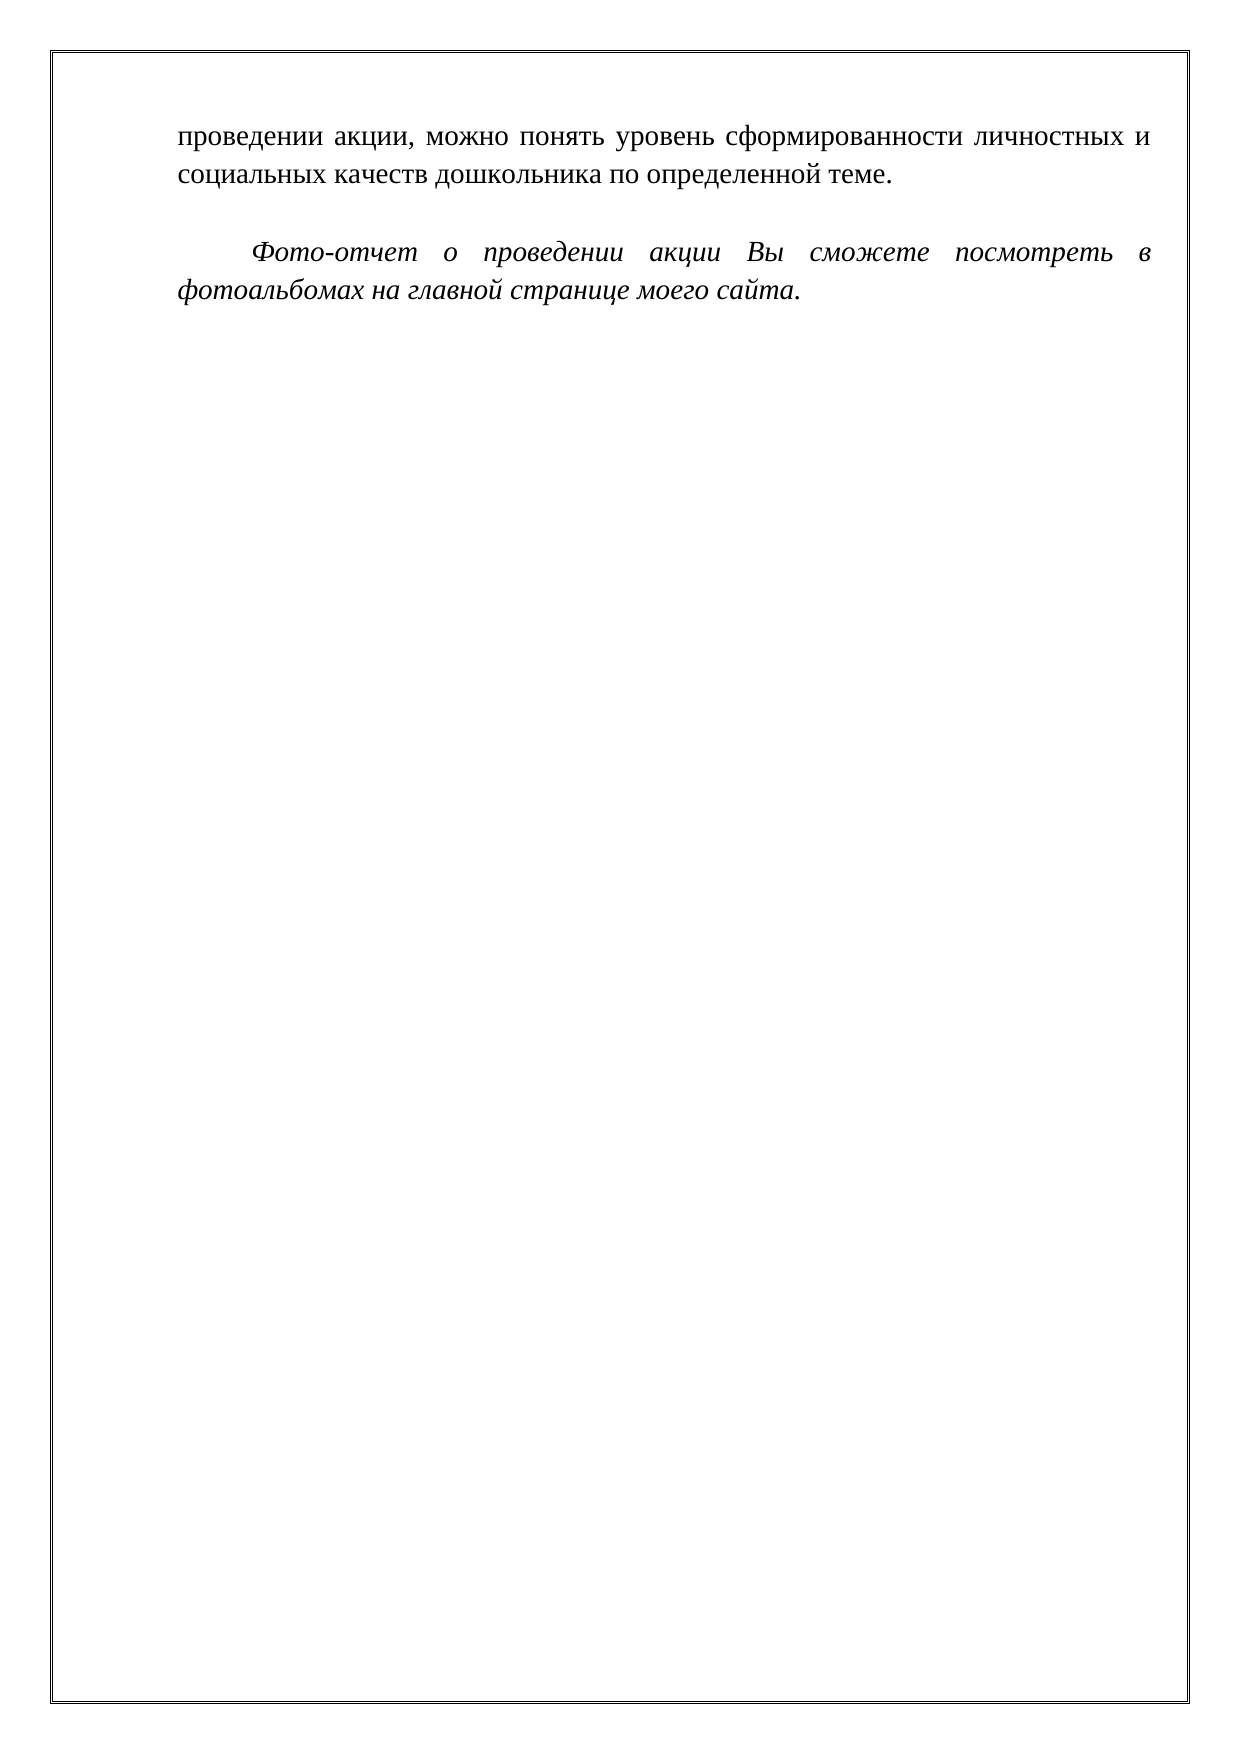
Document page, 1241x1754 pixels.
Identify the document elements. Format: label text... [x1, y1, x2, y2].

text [177, 152, 1152, 190]
text Фото-отчет о проведении акции Вы сможете посмотреть в фотоальбомах на главной странице моего сайта. [177, 234, 1152, 306]
